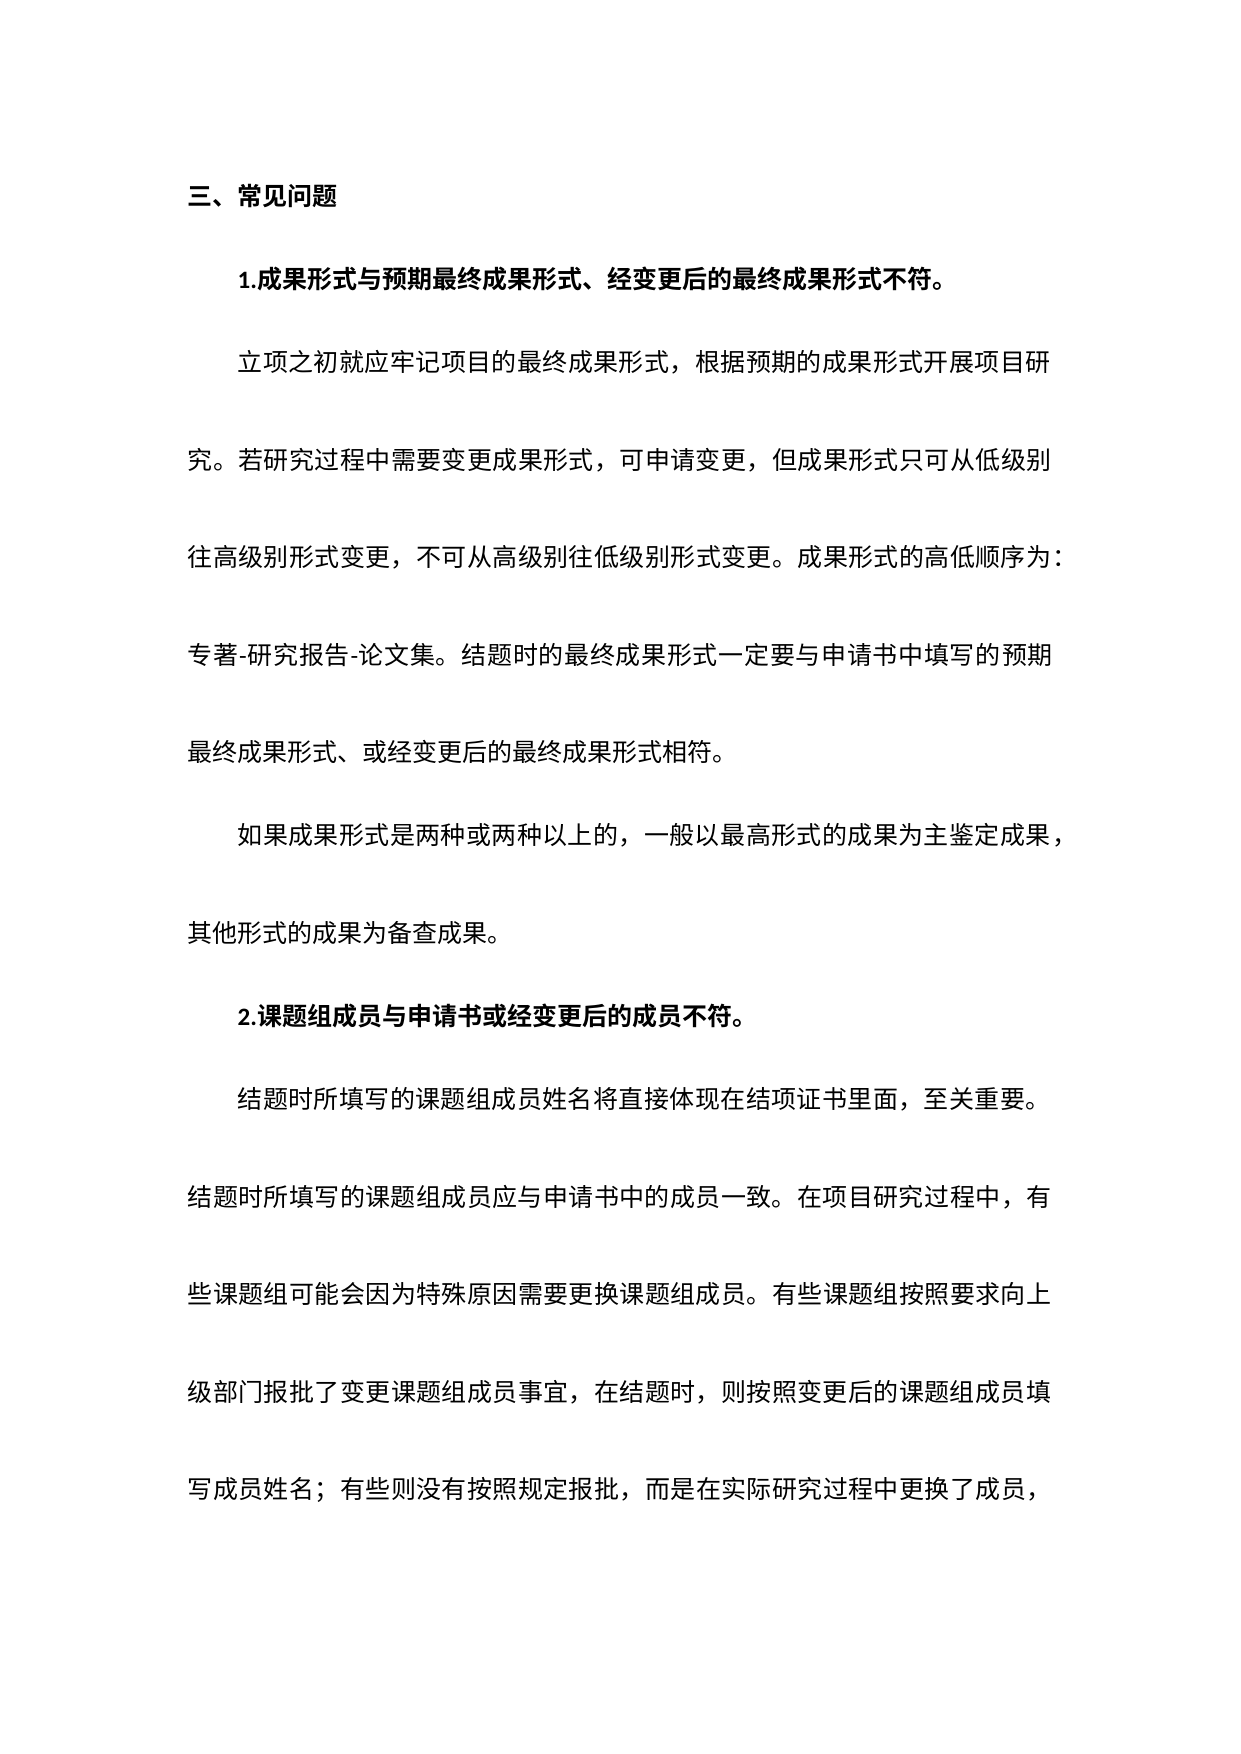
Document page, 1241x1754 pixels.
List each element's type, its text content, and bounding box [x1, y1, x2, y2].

text 三、常见问题 [187, 162, 1053, 227]
text 2.课题组成员与申请书或经变更后的成员不符。 [187, 982, 1053, 1047]
text 立项之初就应牢记项目的最终成果形式，根据预期的成果形式开展项目研究。若研究过程中需要变更成果形式，可申请变更，但成果形式只可从低级别往高级别形式变更，不可从高级别往低级别形式变更。成果形式的高低顺序为：专著-研究报告-论文集。结题时的最终成果形式一定要与申请书中填写的预期最终成果形式、或经变更后的最终成果形式相符。 [187, 328, 1053, 783]
text 如果成果形式是两种或两种以上的，一般以最高形式的成果为主鉴定成果，其他形式的成果为备查成果。 [187, 801, 1053, 964]
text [187, 1065, 1053, 1520]
text 1.成果形式与预期最终成果形式、经变更后的最终成果形式不符。 [187, 245, 1053, 310]
